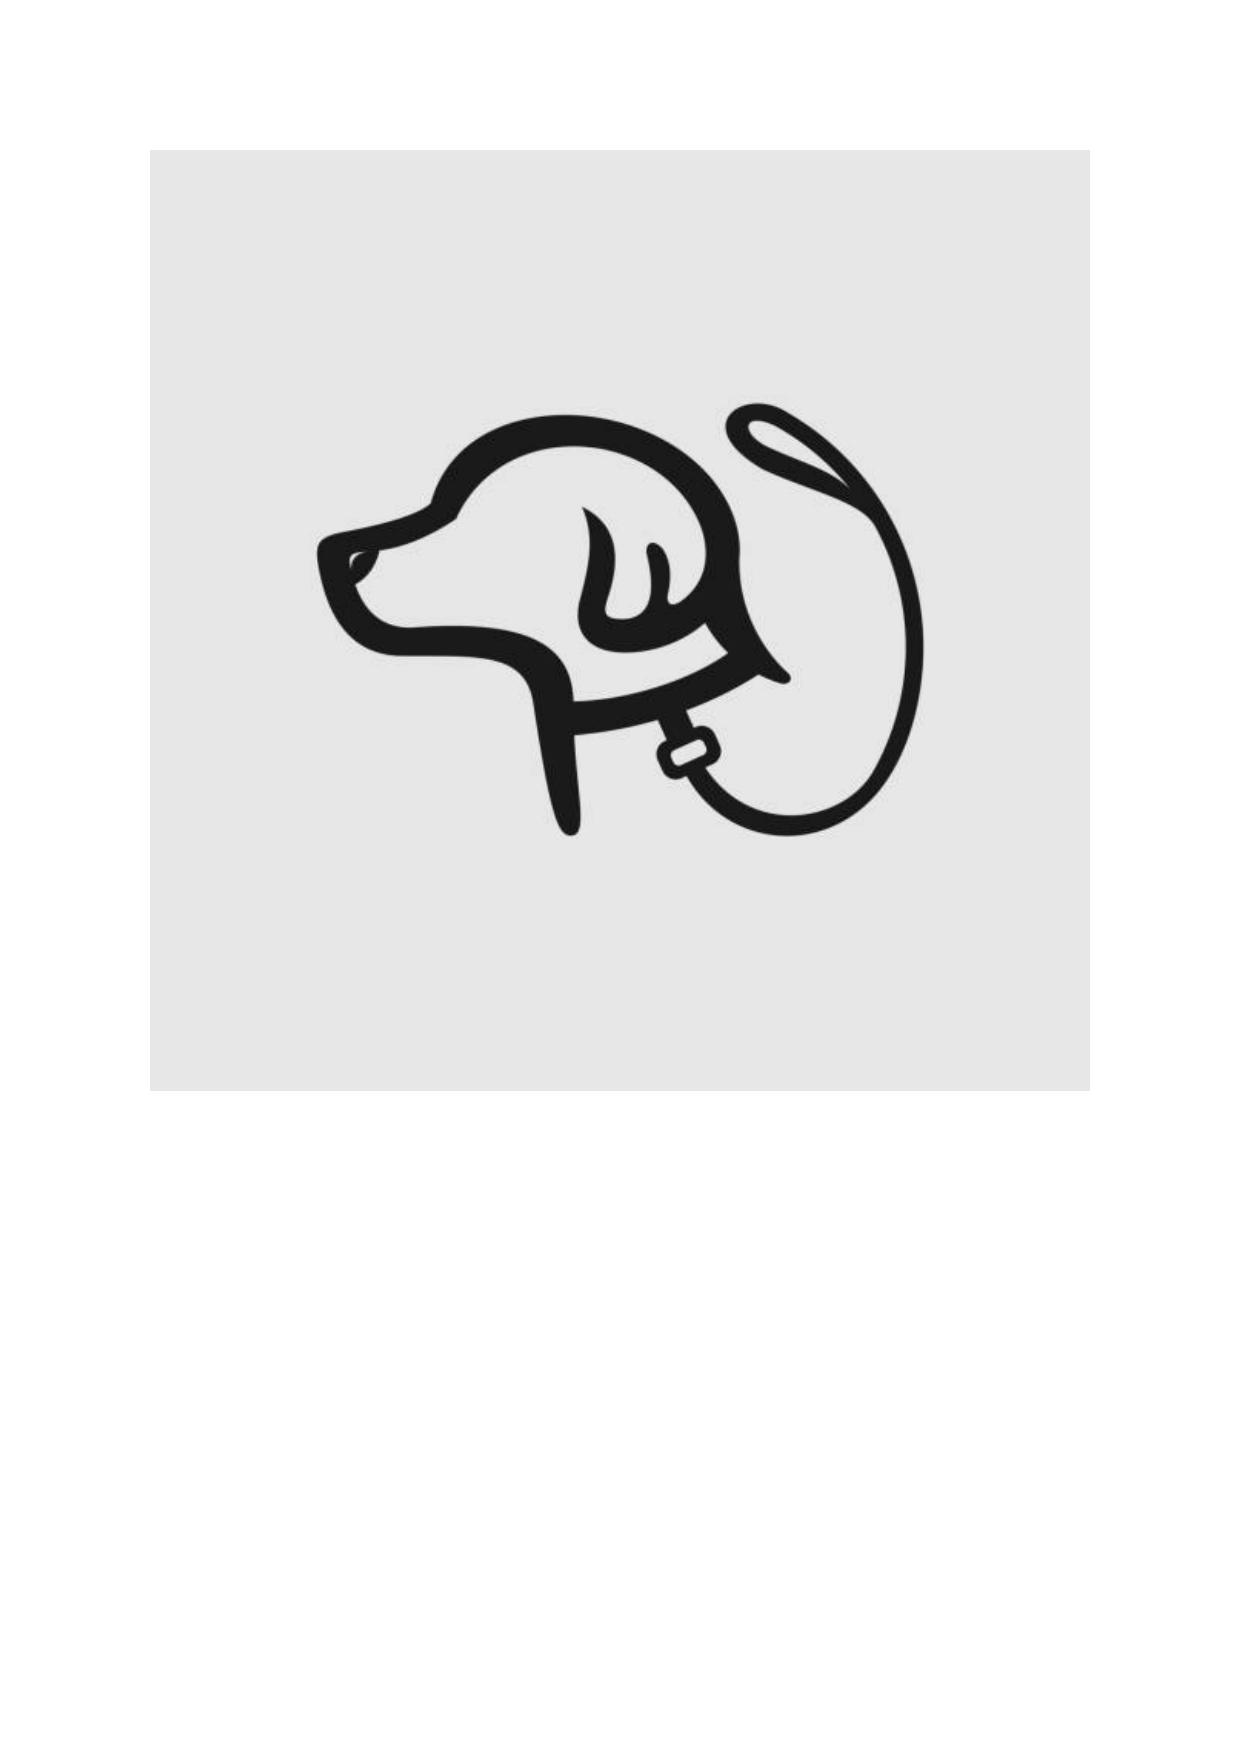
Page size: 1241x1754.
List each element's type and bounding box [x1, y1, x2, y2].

picture [150, 150, 1091, 1091]
